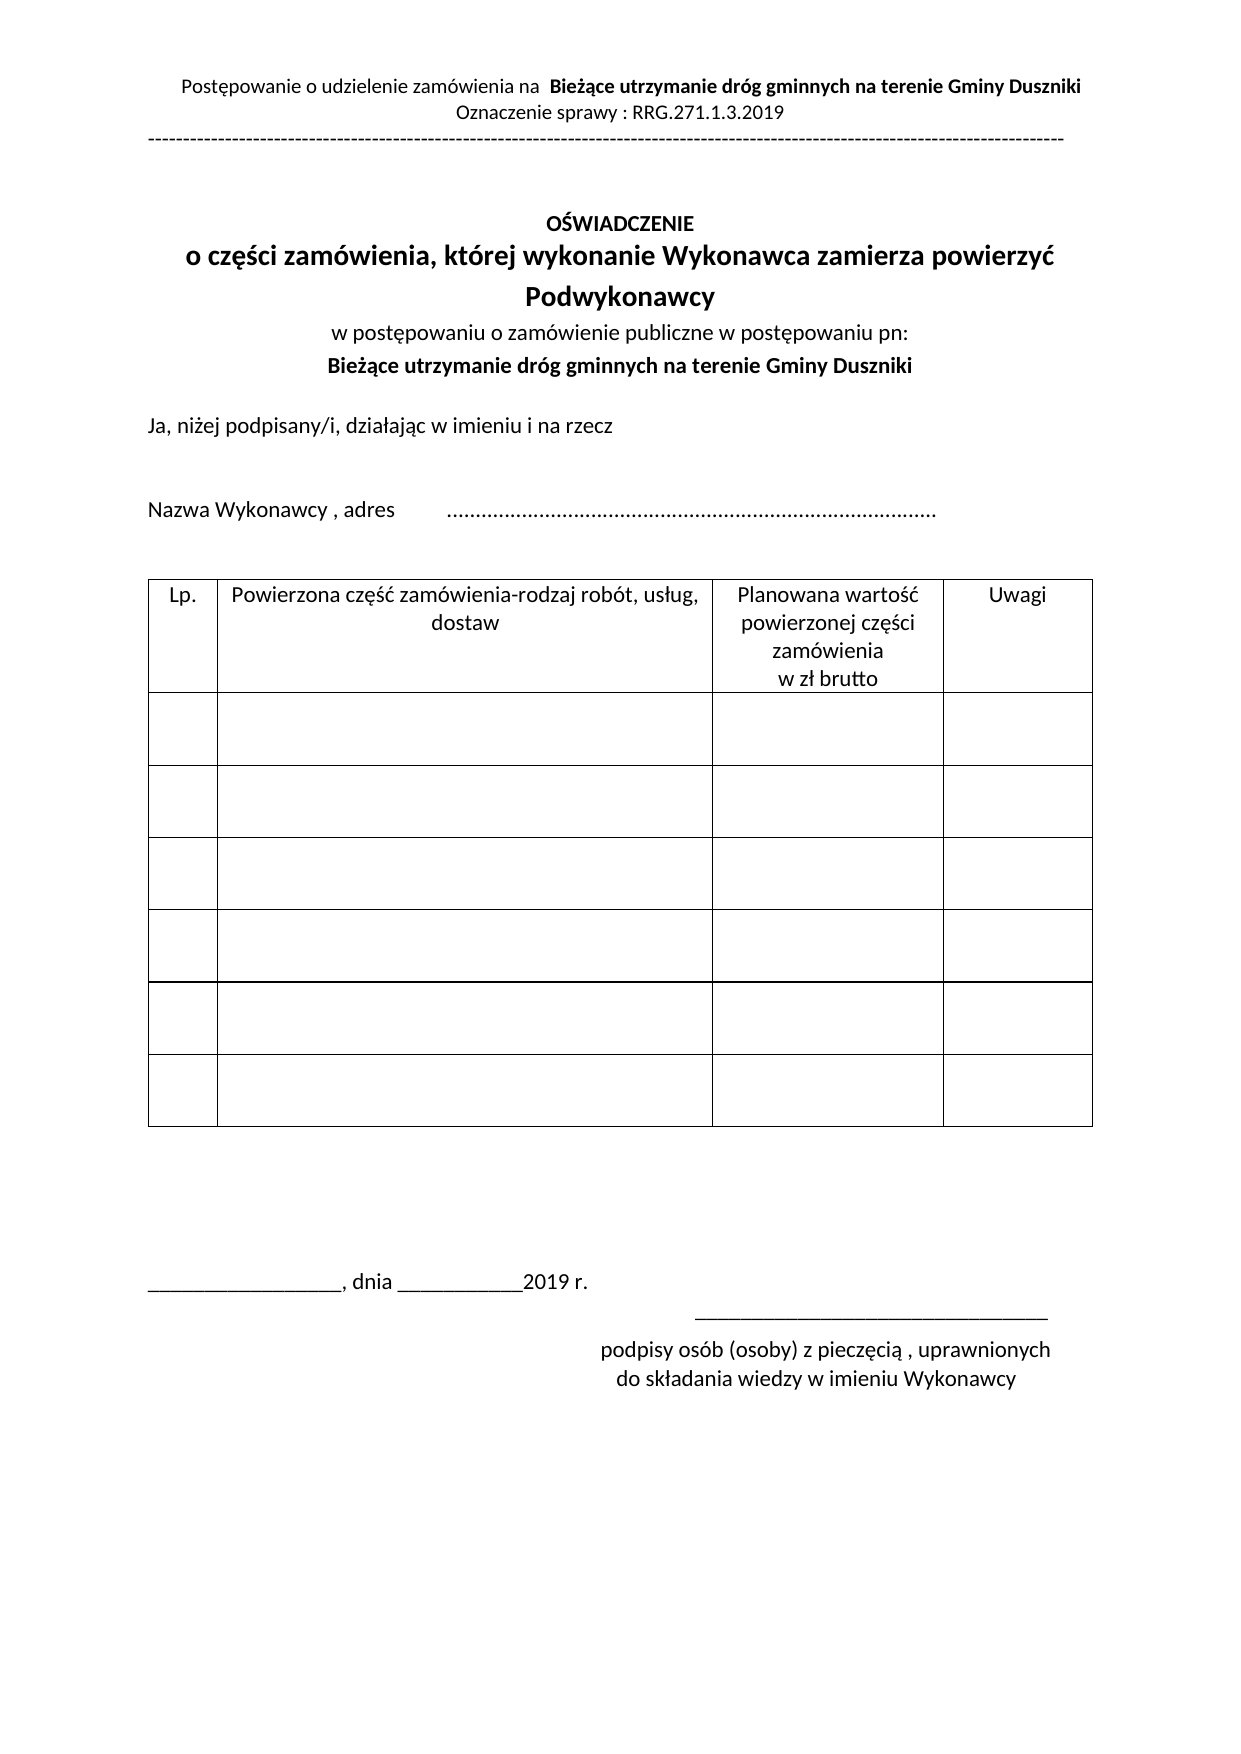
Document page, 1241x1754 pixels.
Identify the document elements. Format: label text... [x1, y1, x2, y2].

text _________________, dnia ___________2019 r. [148, 1267, 1093, 1295]
table_cell [944, 693, 1092, 764]
table_header Uwagi [944, 580, 1092, 692]
table_cell [713, 766, 943, 837]
table_cell [218, 766, 712, 837]
table_cell [944, 1055, 1092, 1126]
table_cell [944, 983, 1092, 1054]
table_cell [713, 983, 943, 1054]
table_cell [944, 910, 1092, 981]
table_cell [149, 766, 217, 837]
text do składania wiedzy w imieniu Wykonawcy [148, 1364, 1093, 1392]
text _______________________________ [664, 1295, 1093, 1323]
text Ja, niżej podpisany/i, działając w imieniu i na rzecz [148, 411, 1093, 439]
table_cell [149, 983, 217, 1054]
text w postępowaniu o zamówienie publiczne w postępowaniu pn: [148, 318, 1093, 347]
table_cell [149, 910, 217, 981]
table_cell [713, 693, 943, 764]
text o części zamówienia, której wykonanie Wykonawca zamierza powierzyć Podwykonawcy [148, 237, 1093, 313]
table_cell [149, 1055, 217, 1126]
table_cell [218, 983, 712, 1054]
table_cell [713, 1055, 943, 1126]
table_cell [218, 1055, 712, 1126]
table_cell [218, 693, 712, 764]
table_cell [218, 838, 712, 909]
table_cell [218, 910, 712, 981]
table_cell [944, 838, 1092, 909]
text Bieżące utrzymanie dróg gminnych na terenie Gminy Duszniki [148, 351, 1093, 379]
table_header Lp. [149, 580, 217, 692]
table_header Powierzona część zamówienia-rodzaj robót, usług, dostaw [218, 580, 712, 692]
text podpisy osób (osoby) z pieczęcią , uprawnionych [148, 1336, 1093, 1364]
table_cell [944, 766, 1092, 837]
table_cell [713, 910, 943, 981]
text Nazwa Wykonawcy , adres ..................................................................................... [148, 495, 1093, 523]
table_cell [713, 838, 943, 909]
text OŚWIADCZENIE [148, 209, 1093, 237]
table_header Planowana wartość powierzonej części zamówienia w zł brutto [713, 580, 943, 692]
table_cell [149, 838, 217, 909]
table_cell [149, 693, 217, 764]
